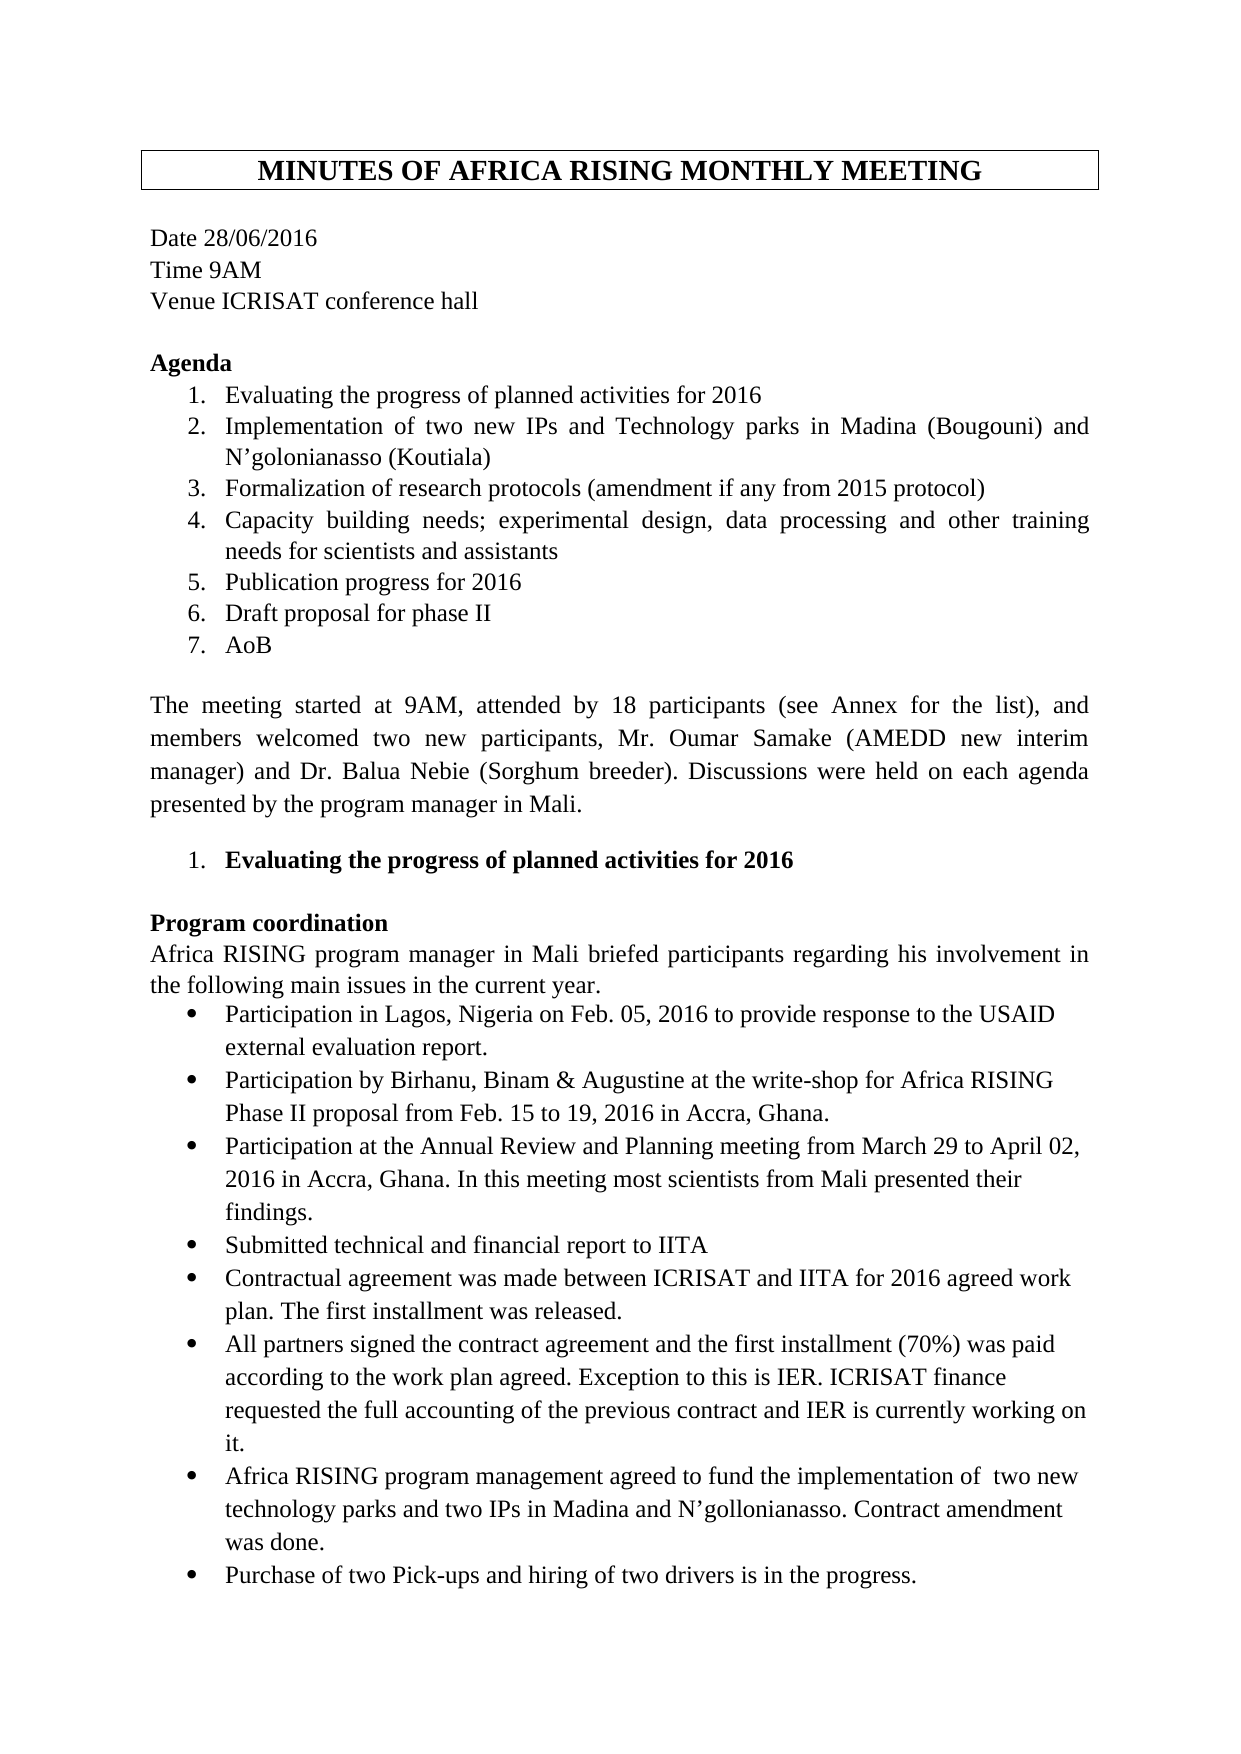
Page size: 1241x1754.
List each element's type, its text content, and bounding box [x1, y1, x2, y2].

list Implementation of two new IPs and Technology parks in Madina (Bougouni) and N’golonianasso (Koutiala) [187, 408, 1090, 471]
list Purchase of two Pick-ups and hiring of two drivers is in the progress. [187, 1560, 1090, 1589]
list All partners signed the contract agreement and the first installment (70%) was paid according to the work plan agreed. Exception to this is IER. ICRISAT finance requested the full accounting of the previous contract and IER is currently working on it. [187, 1329, 1090, 1457]
list Draft proposal for phase II [187, 596, 1090, 627]
list Participation by Birhanu, Binam & Augustine at the write-shop for Africa RISING Phase II proposal from Feb. 15 to 19, 2016 in Accra, Ghana. [187, 1065, 1090, 1127]
list Submitted technical and financial report to IITA [187, 1230, 1090, 1259]
list Africa RISING program management agreed to fund the implementation of two new technology parks and two IPs in Madina and N’gollonianasso. Contract amendment was done. [187, 1461, 1090, 1556]
text Program coordination [150, 905, 1090, 936]
text Agenda [150, 346, 1090, 377]
list Capacity building needs; experimental design, data processing and other training needs for scientists and assistants [187, 502, 1090, 565]
list Contractual agreement was made between ICRISAT and IITA for 2016 agreed work plan. The first installment was released. [187, 1263, 1090, 1325]
text The meeting started at 9AM, attended by 18 participants (see Annex for the list), and members welcomed two new participants, Mr. Oumar Samake (AMEDD new interim manager) and Dr. Balua Nebie (Sorghum breeder). Discussions were held on each agenda presented by the program manager in Mali. [150, 690, 1090, 818]
text Africa RISING program manager in Mali briefed participants regarding his involvement in the following main issues in the current year. [150, 936, 1090, 999]
text Time 9AM [150, 252, 1090, 283]
list AoB [187, 627, 1090, 658]
list Evaluating the progress of planned activities for 2016 [187, 377, 1090, 408]
list Formalization of research protocols (amendment if any from 2015 protocol) [187, 471, 1090, 502]
list Participation at the Annual Review and Planning meeting from March 29 to April 02, 2016 in Accra, Ghana. In this meeting most scientists from Mali presented their findings. [187, 1131, 1090, 1226]
list Participation in Lagos, Nigeria on Feb. 05, 2016 to provide response to the USAID external evaluation report. [187, 999, 1090, 1061]
list Publication progress for 2016 [187, 565, 1090, 596]
text Venue ICRISAT conference hall [150, 283, 1090, 315]
list Evaluating the progress of planned activities for 2016 [187, 843, 1090, 874]
text Date 28/06/2016 [150, 221, 1090, 252]
text MINUTES OF AFRICA RISING MONTHLY MEETING [142, 151, 1098, 189]
